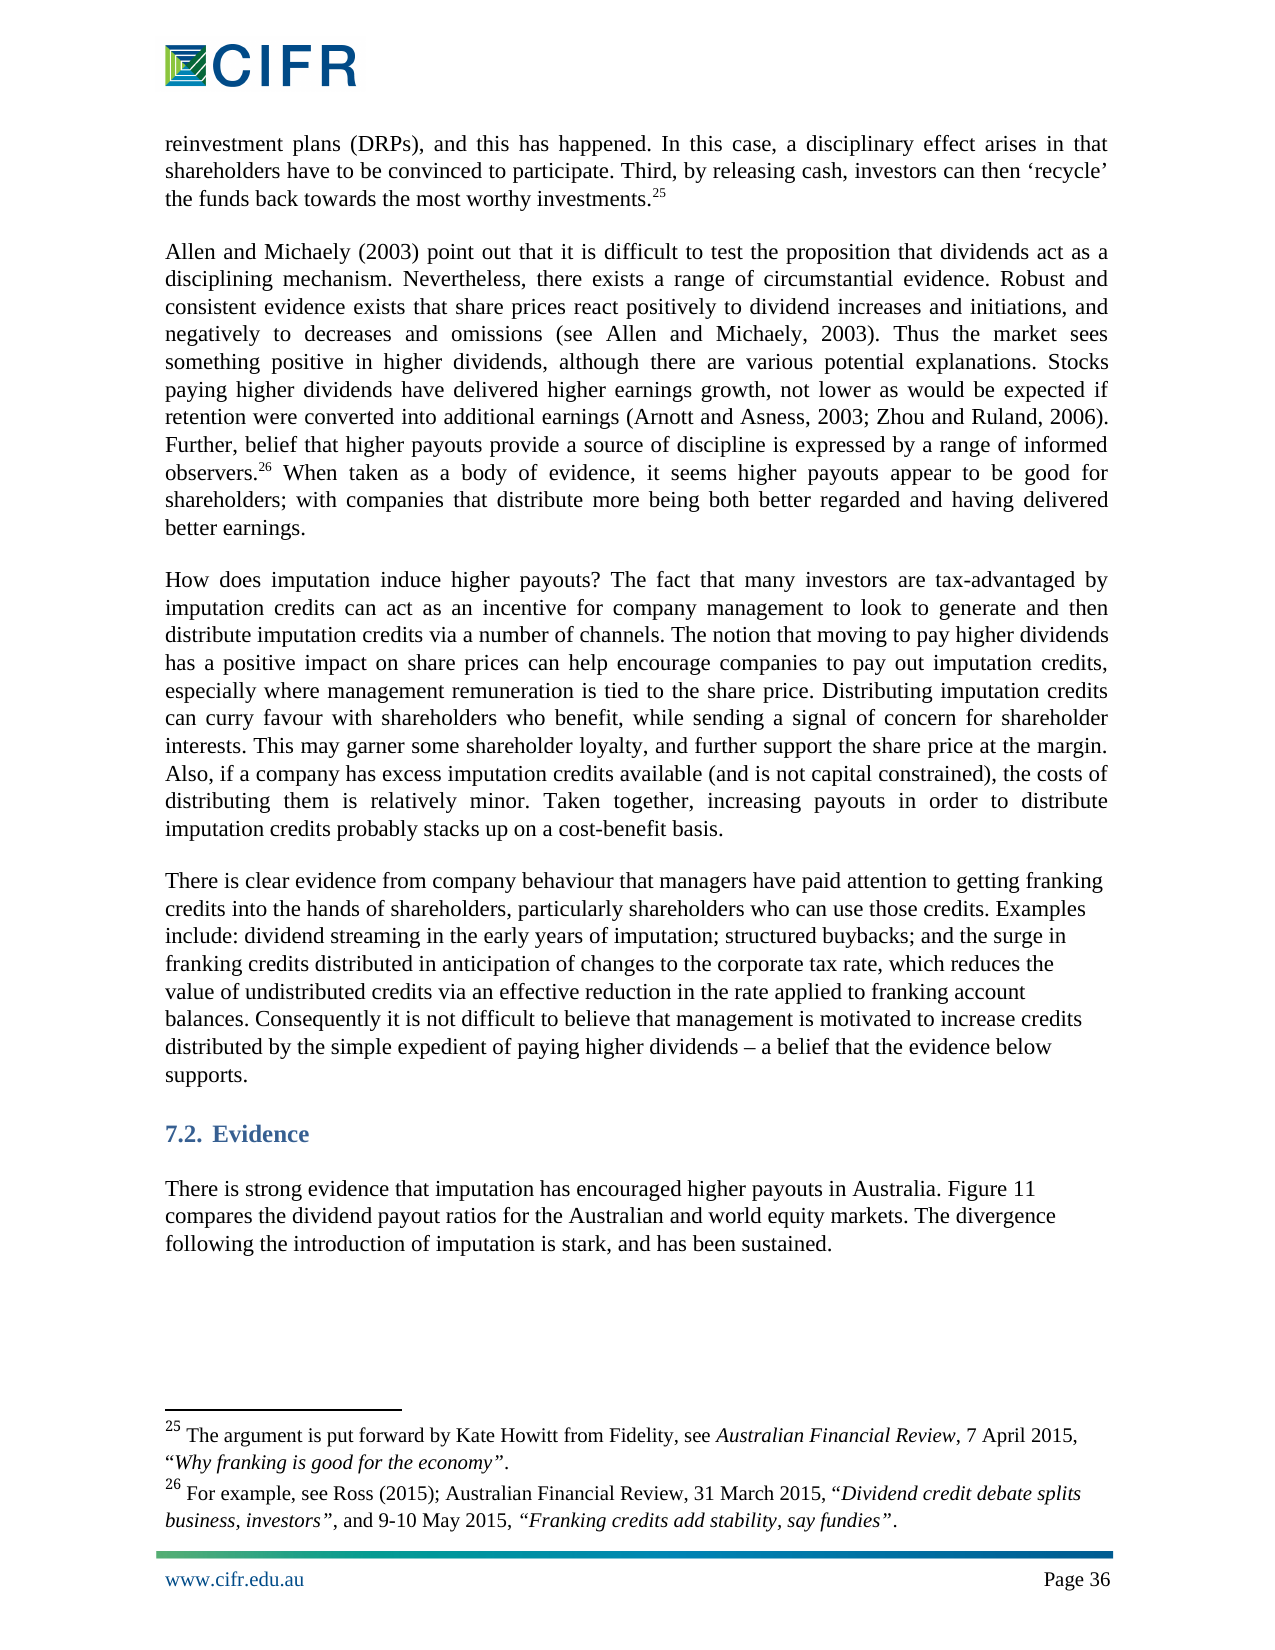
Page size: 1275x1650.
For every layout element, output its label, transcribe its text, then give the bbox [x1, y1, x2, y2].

text There is strong evidence that imputation has encouraged higher payouts in Australia. Figure 11 compares the dividend payout ratios for the Australian and world equity markets. The divergence following the introduction of imputation is stark, and has been sustained. [165, 1174, 1110, 1256]
picture [128, 1535, 1126, 1568]
text Allen and Michaely (2003) point out that it is difficult to test the proposition that dividends act as a disciplining mechanism. Nevertheless, there exists a range of circumstantial evidence. Robust and consistent evidence exists that share prices react positively to dividend increases and initiations, and negatively to decreases and omissions (see Allen and Michaely, 2003). Thus the market sees something positive in higher dividends, although there are various potential explanations. Stocks paying higher dividends have delivered higher earnings growth, not lower as would be expected if retention were converted into additional earnings (Arnott and Asness, 2003; Zhou and Ruland, 2006). Further, belief that higher payouts provide a source of discipline is expressed by a range of informed observers. When taken as a body of evidence, it seems higher payouts appear to be good for shareholders; with companies that distribute more being both better regarded and having delivered better earnings. [165, 238, 1110, 540]
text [165, 130, 1110, 211]
text There is clear evidence from company behaviour that managers have paid attention to getting franking credits into the hands of shareholders, particularly shareholders who can use those credits. Examples include: dividend streaming in the early years of imputation; structured buybacks; and the surge in franking credits distributed in anticipation of changes to the corporate tax rate, which reduces the value of undistributed credits via an effective reduction in the rate applied to franking account balances. Consequently it is not difficult to believe that management is motivated to increase credits distributed by the simple expedient of paying higher dividends – a belief that the evidence below supports. [165, 867, 1110, 1087]
list Evidence [165, 1119, 1110, 1148]
text How does imputation induce higher payouts? The fact that many investors are tax-advantaged by imputation credits can act as an incentive for company management to look to generate and then distribute imputation credits via a number of channels. The notion that moving to pay higher dividends has a positive impact on share prices can help encourage companies to pay out imputation credits, especially where management remuneration is tied to the share price. Distributing imputation credits can curry favour with shareholders who benefit, while sending a signal of concern for shareholder interests. This may garner some shareholder loyalty, and further support the share price at the margin. Also, if a company has excess imputation credits available (and is not capital constrained), the costs of distributing them is relatively minor. Taken together, increasing payouts in order to distribute imputation credits probably stacks up on a cost-benefit basis. [165, 566, 1110, 841]
picture [155, 36, 366, 92]
